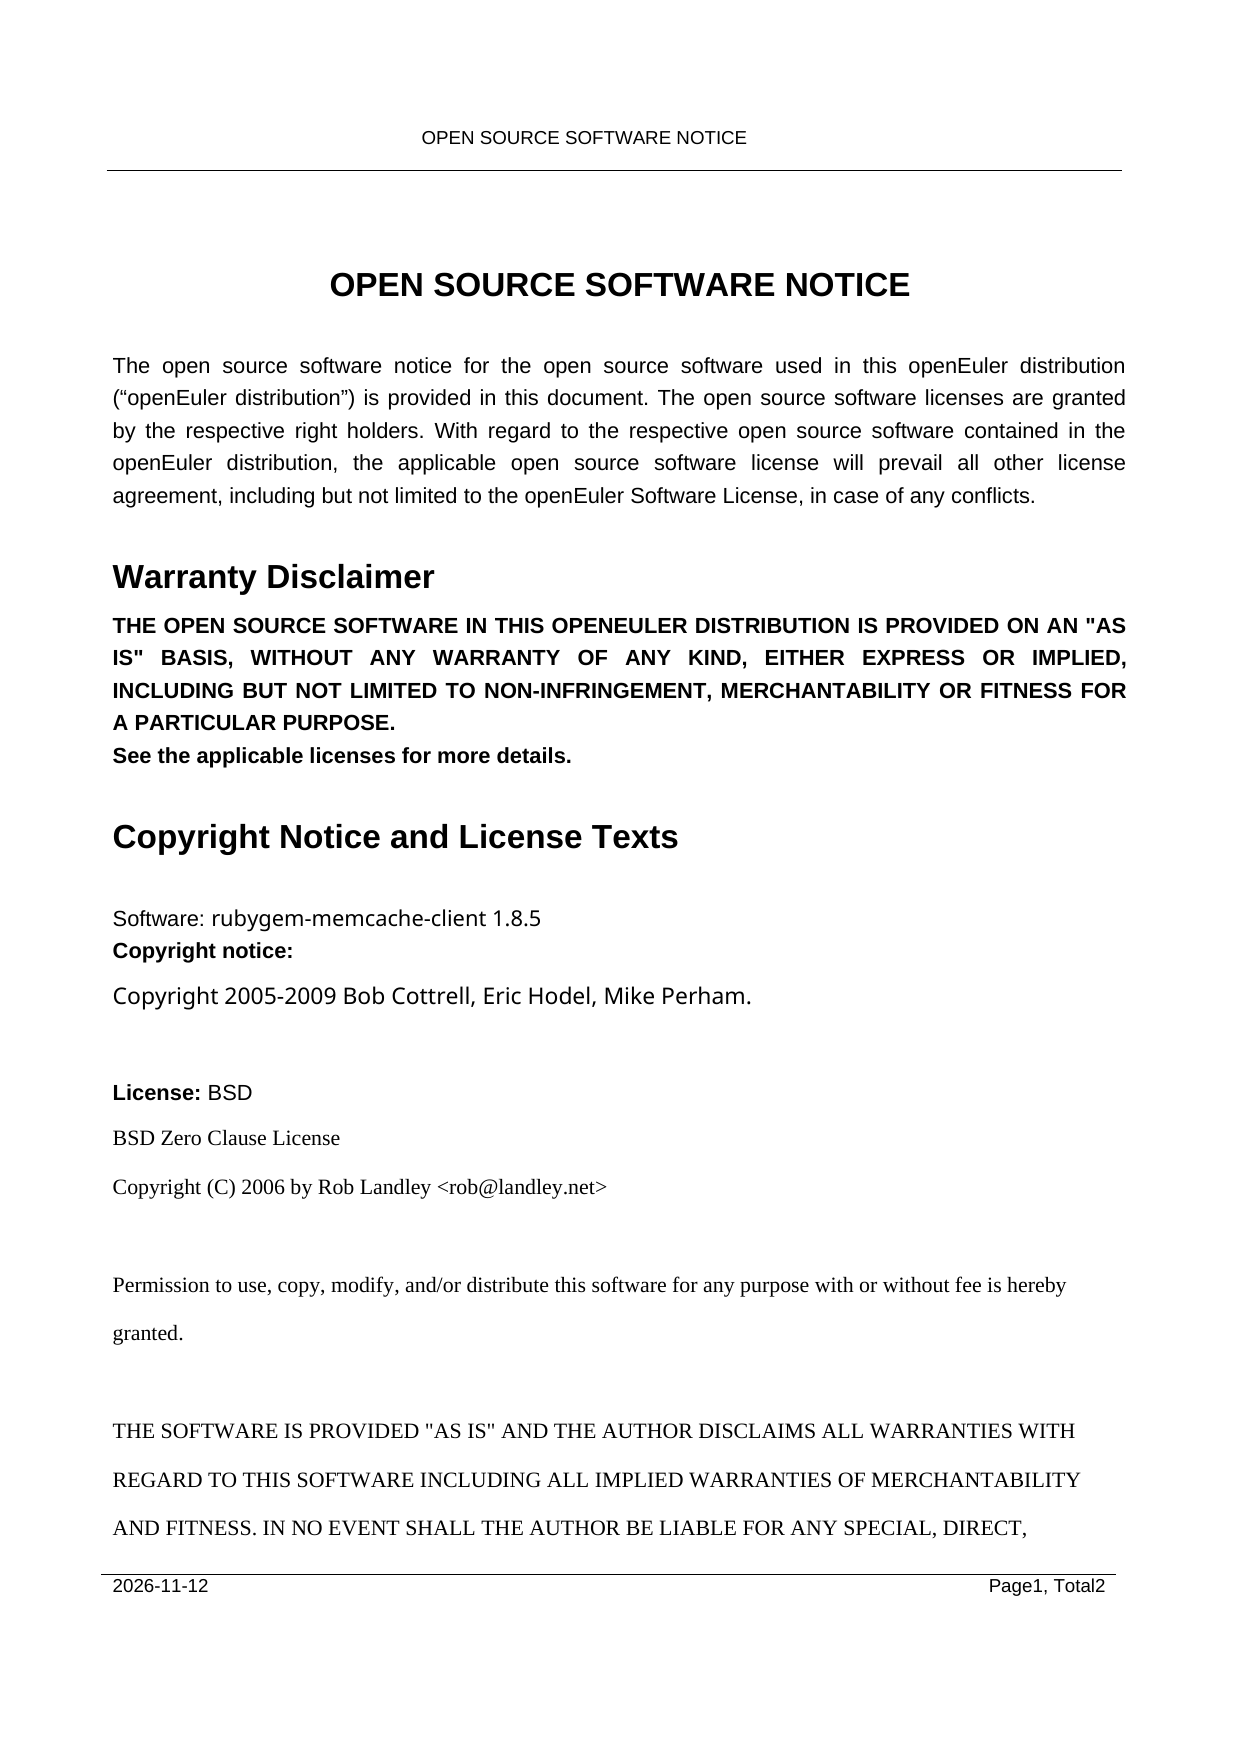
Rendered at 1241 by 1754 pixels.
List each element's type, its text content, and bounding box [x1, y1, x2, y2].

text Software: rubygem-memcache-client 1.8.5 [112, 901, 1128, 934]
text The open source software notice for the open source software used in this openEuler distribution (“openEuler distribution”) is provided in this document. The open source software licenses are granted by the respective right holders. With regard to the respective open source software contained in the openEuler distribution, the applicable open source software license will prevail all other license agreement, including but not limited to the openEuler Software License, in case of any conflicts. [112, 349, 1128, 511]
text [112, 1122, 1128, 1544]
text Copyright notice: [112, 934, 1128, 966]
text Warranty Disclaimer [112, 544, 1128, 609]
text Copyright 2005-2009 Bob Cottrell, Eric Hodel, Mike Perham. [112, 979, 1128, 1060]
text THE OPEN SOURCE SOFTWARE IN THIS OPENEULER DISTRIBUTION IS PROVIDED ON AN "AS IS" BASIS, WITHOUT ANY WARRANTY OF ANY KIND, EITHER EXPRESS OR IMPLIED, INCLUDING BUT NOT LIMITED TO NON-INFRINGEMENT, MERCHANTABILITY OR FITNESS FOR A PARTICULAR PURPOSE. See the applicable licenses for more details. [112, 609, 1128, 771]
text OPEN SOURCE SOFTWARE NOTICE [112, 251, 1128, 316]
text Copyright Notice and License Texts [112, 804, 1128, 869]
text License: BSD [112, 1077, 1128, 1109]
